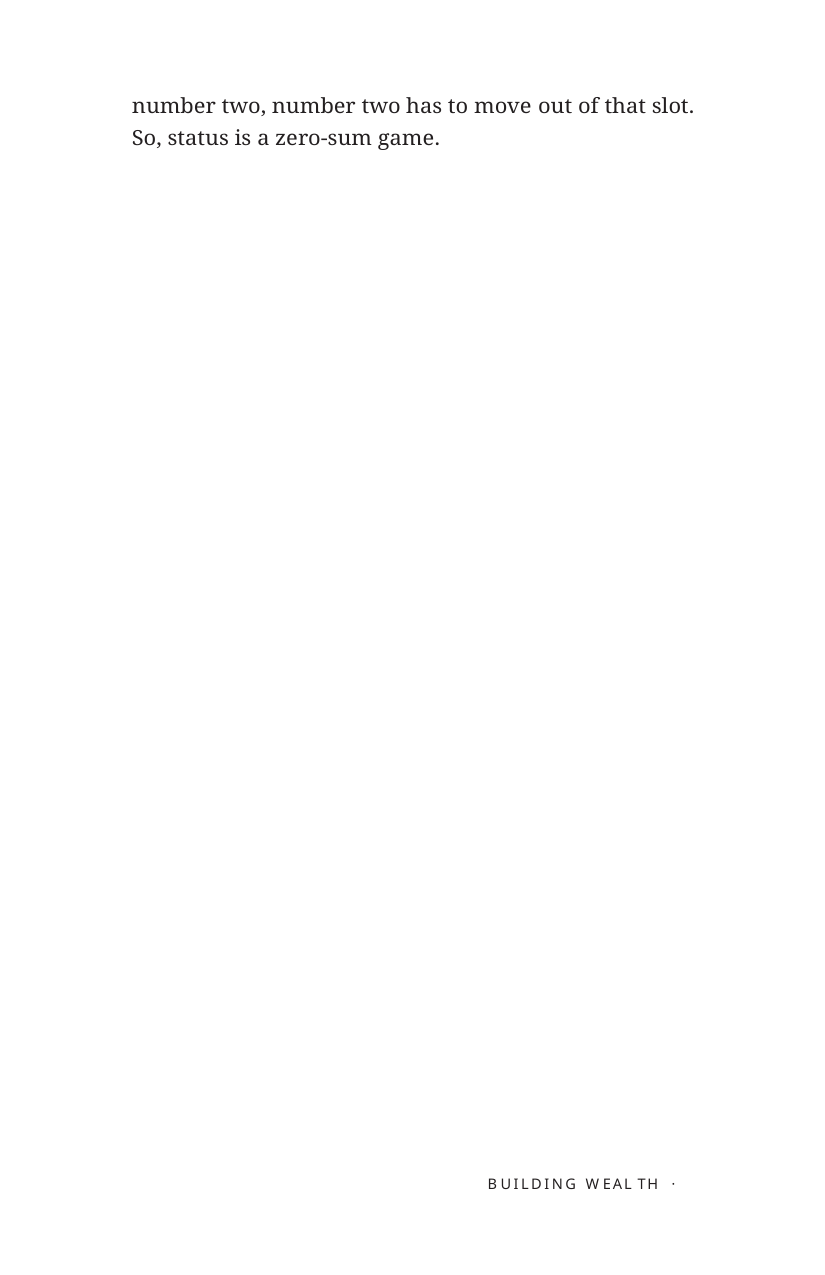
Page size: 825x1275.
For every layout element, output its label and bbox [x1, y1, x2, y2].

text [132, 92, 694, 151]
